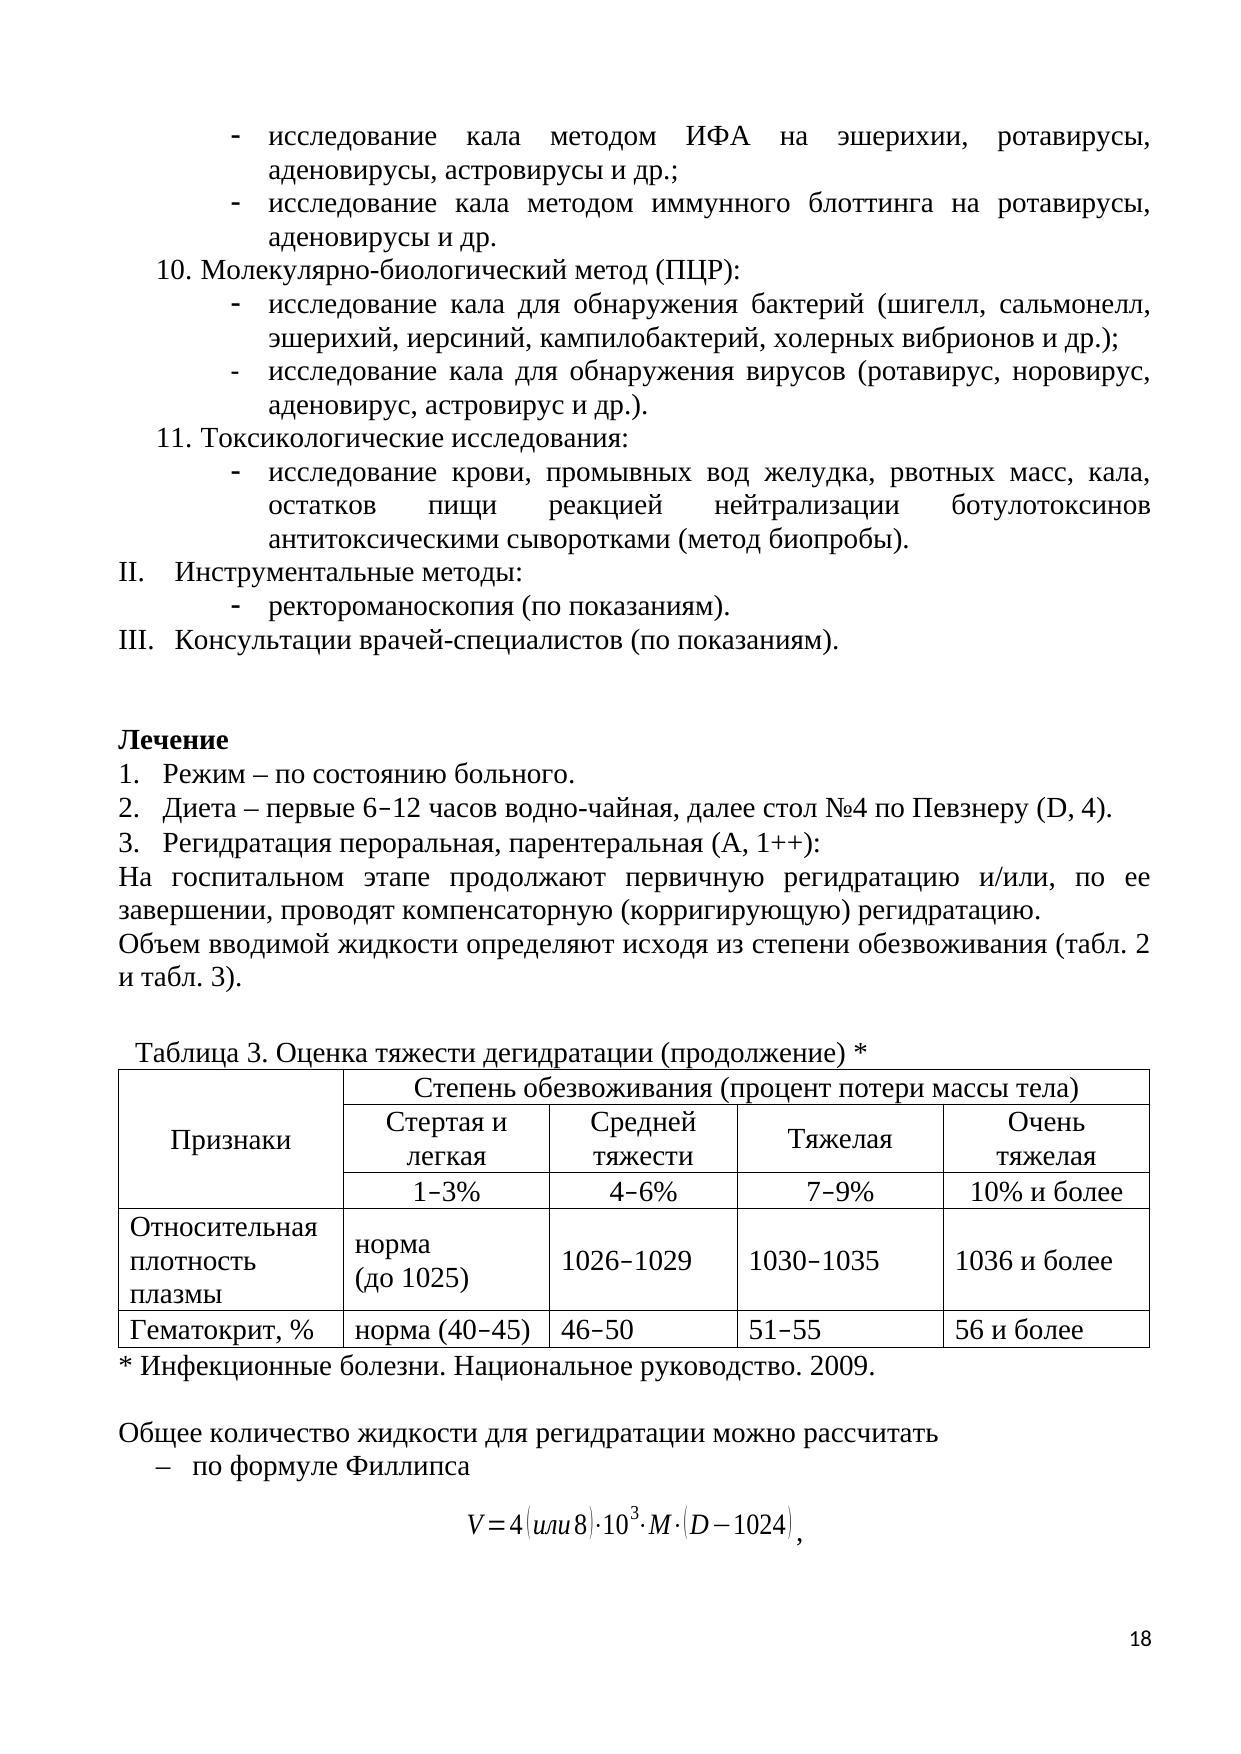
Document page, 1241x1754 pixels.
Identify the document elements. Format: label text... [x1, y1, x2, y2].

list ректороманоскопия (по показаниям). [231, 588, 1152, 622]
text по формуле Филлипса [156, 1448, 1152, 1482]
table_cell 10% и более [944, 1173, 1149, 1208]
table_header Признаки [119, 1070, 343, 1208]
table_cell Относительная плотность плазмы [119, 1209, 343, 1310]
list Диета – первые 6–12 часов водно-чайная, далее стол №4 по Певзнеру (D, 4). [118, 789, 1152, 825]
text Общее количество жидкости для регидратации можно рассчитать [118, 1415, 1152, 1448]
table_cell 46–50 [550, 1311, 737, 1347]
table_cell 1030–1035 [738, 1209, 943, 1310]
table_cell 7–9% [738, 1173, 943, 1208]
table_cell 1036 и более [944, 1209, 1149, 1310]
list исследование кала для обнаружения бактерий (шигелл, сальмонелл, эшерихий, иерсиний, кампилобактерий, холерных вибрионов и др.); [231, 286, 1152, 353]
table_cell 1026–1029 [550, 1209, 737, 1310]
list Токсикологические исследования: [156, 420, 1152, 454]
table_cell Тяжелая [738, 1105, 943, 1172]
list Режим – по состоянию больного. [118, 756, 1152, 789]
list Консультации врачей-специалистов (по показаниям). [118, 622, 1152, 655]
table_cell 4–6% [550, 1173, 737, 1208]
table_cell Очень тяжелая [944, 1105, 1149, 1172]
text * Инфекционные болезни. Национальное руководство. 2009. [118, 1348, 1152, 1381]
list Регидратация пероральная, парентеральная (A, 1++): [118, 825, 1152, 859]
table_cell 51–55 [738, 1311, 943, 1347]
text Таблица 3. Оценка тяжести дегидратации (продолжение) * [118, 1026, 1152, 1069]
list Инструментальные методы: [118, 554, 1152, 588]
text Объем вводимой жидкости определяют исходя из степени обезвоживания (табл. 2 и табл. 3). [118, 926, 1152, 993]
table_cell Стертая и легкая [344, 1105, 549, 1172]
table_cell Гематокрит, % [119, 1311, 343, 1347]
table_cell норма (40–45) [344, 1311, 549, 1347]
table_cell норма (до 1025) [344, 1209, 549, 1310]
table_cell 56 и более [944, 1311, 1149, 1347]
list исследование кала для обнаружения вирусов (ротавирус, норовирус, аденовирус, астровирус и др.). [231, 353, 1152, 420]
list исследование кала методом иммунного блоттинга на ротавирусы, аденовирусы и др. [231, 185, 1152, 252]
list исследование крови, промывных вод желудка, рвотных масс, кала, остатков пищи реакцией нейтрализации ботулотоксинов антитоксическими сыворотками (метод биопробы). [231, 454, 1152, 554]
table_cell Средней тяжести [550, 1105, 737, 1172]
list исследование кала методом ИФА на эшерихии, ротавирусы, аденовирусы, астровирусы и др.; [231, 118, 1152, 185]
table_header Степень обезвоживания (процент потери массы тела) [344, 1070, 1149, 1103]
text Лечение [118, 722, 1152, 756]
text На госпитальном этапе продолжают первичную регидратацию и/или, по ее завершении, проводят компенсаторную (корригирующую) регидратацию. [118, 859, 1152, 926]
list Молекулярно-биологический метод (ПЦР): [156, 252, 1152, 286]
table_cell 1–3% [344, 1173, 549, 1208]
text , [118, 1503, 1152, 1548]
